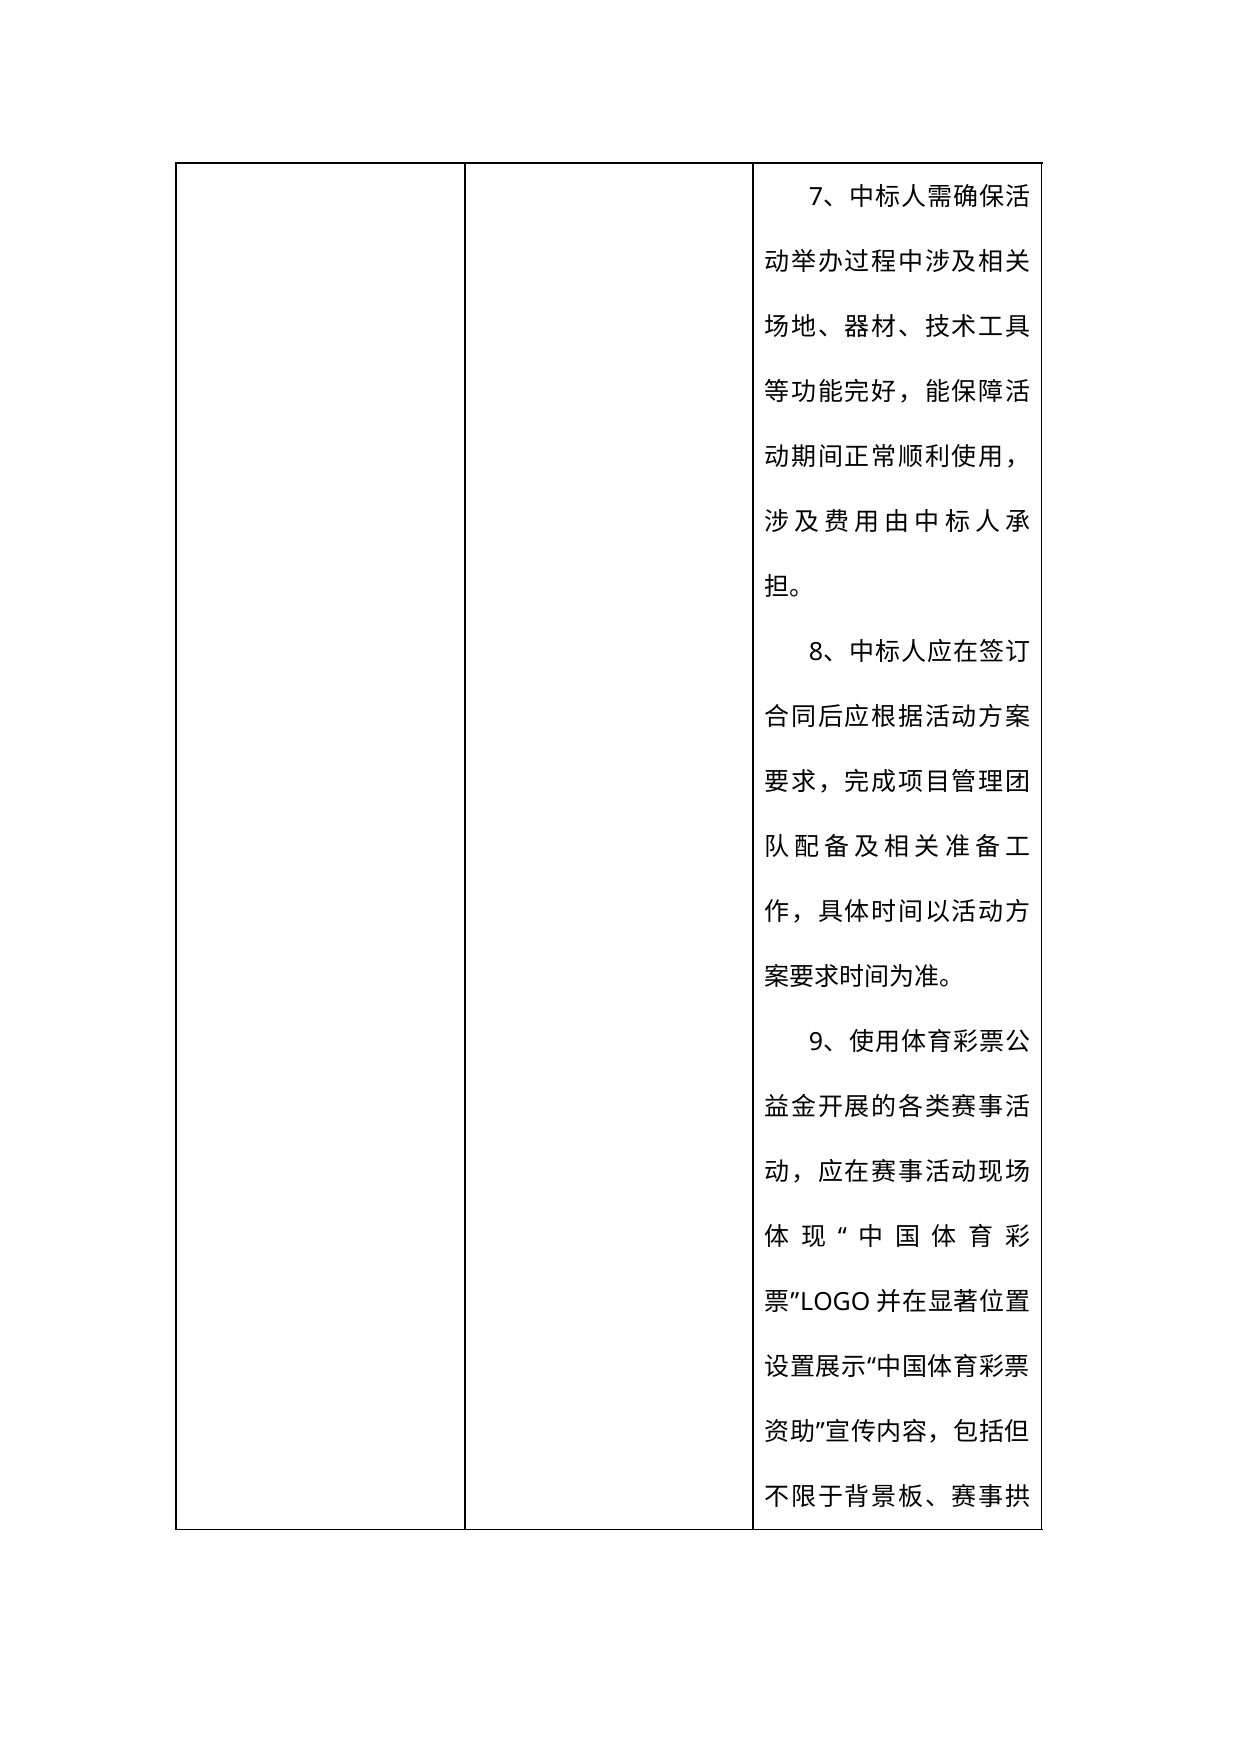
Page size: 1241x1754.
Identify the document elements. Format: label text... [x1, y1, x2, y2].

table_cell ★ [466, 164, 752, 1528]
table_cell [754, 164, 1041, 1528]
table_cell 1 [177, 164, 464, 1528]
